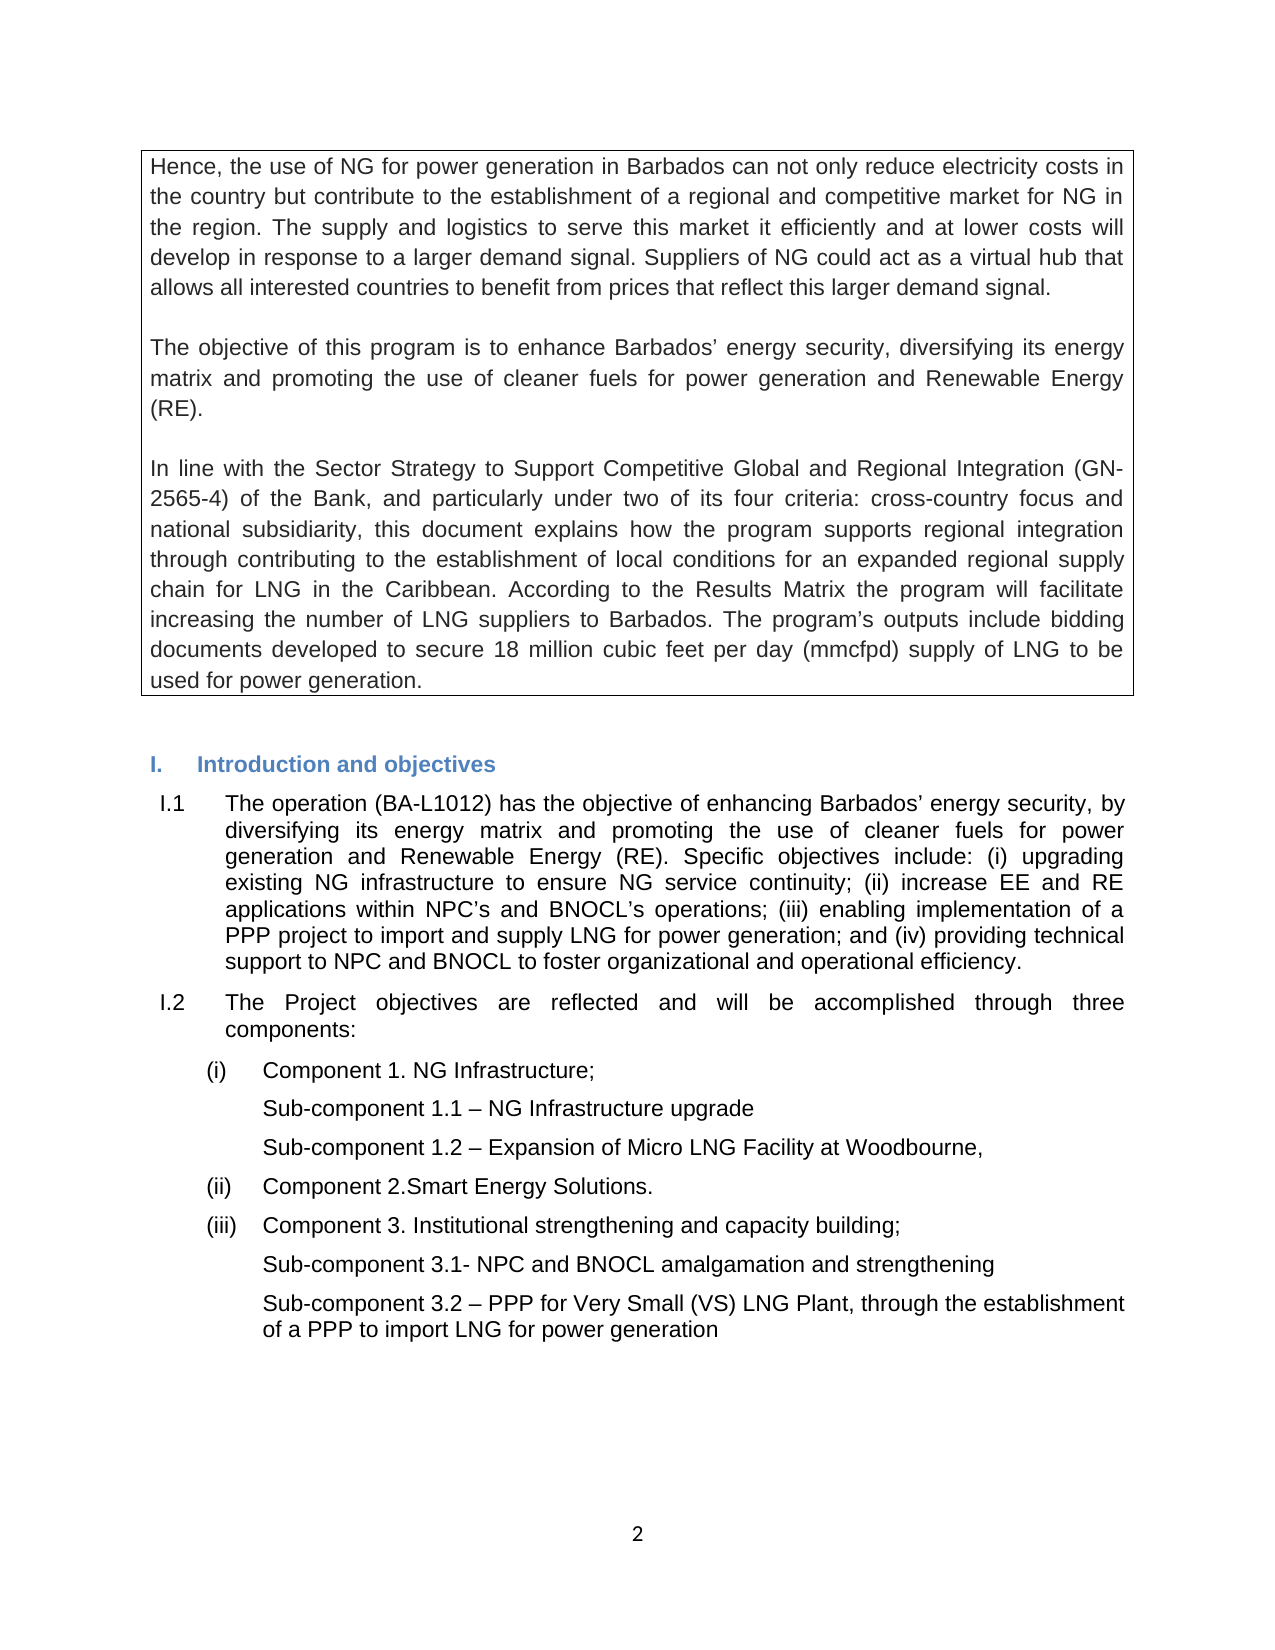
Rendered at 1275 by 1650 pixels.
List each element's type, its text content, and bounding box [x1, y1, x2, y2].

text The objective of this program is to enhance Barbados’ energy security, diversifying its energy matrix and promoting the use of cleaner fuels for power generation and Renewable Energy (RE). [142, 331, 1133, 421]
list Component 3. Institutional strengthening and capacity building; [206, 1212, 1125, 1238]
text Sub-component 1.1 – NG Infrastructure upgrade [262, 1095, 1125, 1122]
list Introduction and objectives [150, 751, 1125, 778]
list The operation (BA-L1012) has the objective of enhancing Barbados’ energy security, by diversifying its energy matrix and promoting the use of cleaner fuels for power generation and Renewable Energy (RE). Specific objectives include: (i) upgrading existing NG infrastructure to ensure NG service continuity; (ii) increase EE and RE applications within NPC’s and BNOCL’s operations; (iii) enabling implementation of a PPP project to import and supply LNG for power generation; and (iv) providing technical support to NPC and BNOCL to foster organizational and operational efficiency. [159, 790, 1125, 975]
list Component 1. NG Infrastructure; [206, 1057, 1125, 1083]
list Component 2.Smart Energy Solutions. [206, 1173, 1125, 1199]
text Sub-component 3.2 – PPP for Very Small (VS) LNG Plant, through the establishment of a PPP to import LNG for power generation [262, 1290, 1125, 1342]
list The Project objectives are reflected and will be accomplished through three components: [159, 989, 1125, 1042]
text Hence, the use of NG for power generation in Barbados can not only reduce electricity costs in the country but contribute to the establishment of a regional and competitive market for NG in the region. The supply and logistics to serve this market it efficiently and at lower costs will develop in response to a larger demand signal. Suppliers of NG could act as a virtual hub that allows all interested countries to benefit from prices that reflect this larger demand signal. [142, 151, 1133, 300]
text Sub-component 1.2 – Expansion of Micro LNG Facility at Woodbourne, [262, 1134, 1125, 1161]
text Sub-component 3.1- NPC and BNOCL amalgamation and strengthening [262, 1251, 1125, 1277]
text In line with the Sector Strategy to Support Competitive Global and Regional Integration (GN-2565-4) of the Bank, and particularly under two of its four criteria: cross-country focus and national subsidiarity, this document explains how the program supports regional integration through contributing to the establishment of local conditions for an expanded regional supply chain for LNG in the Caribbean. According to the Results Matrix the program will facilitate increasing the number of LNG suppliers to Barbados. The program’s outputs include bidding documents developed to secure 18 million cubic feet per day (mmcfpd) supply of LNG to be used for power generation. [142, 452, 1133, 695]
